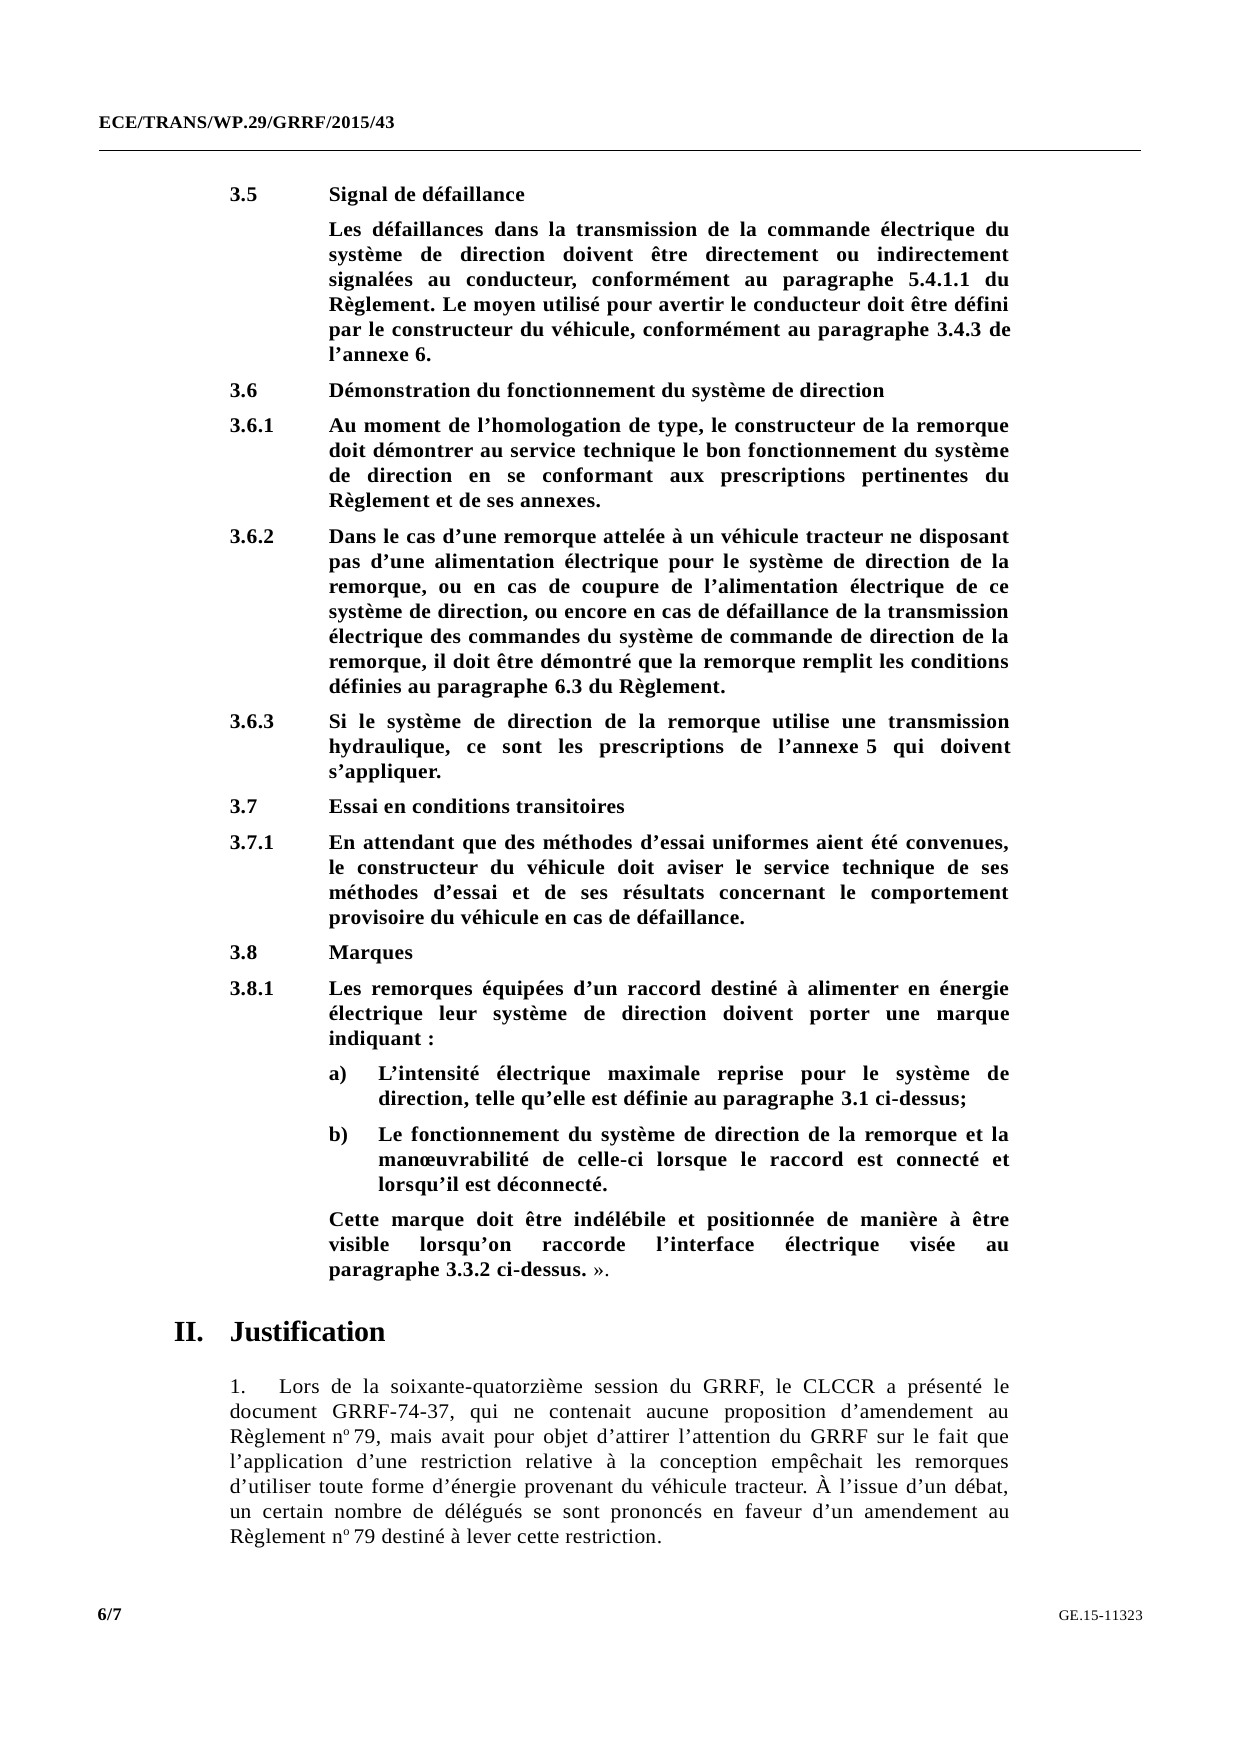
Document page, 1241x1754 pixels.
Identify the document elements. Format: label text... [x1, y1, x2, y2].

text Les défaillances dans la transmission de la commande électrique du système de direction doivent être directement ou indirectement signalées au conducteur, conformément au paragraphe 5.4.1.1 du Règlement. Le moyen utilisé pour avertir le conducteur doit être défini par le constructeur du véhicule, conformément au paragraphe 3.4.3 de l’annexe 6. [229, 217, 1011, 367]
list Lors de la soixante-quatorzième session du GRRF, le CLCCR a présenté le document GRRF-74-37, qui ne contenait aucune proposition d’amendement au Règlement no 79, mais avait pour objet d’attirer l’attention du GRRF sur le fait que l’application d’une restriction relative à la conception empêchait les remorques d’utiliser toute forme d’énergie provenant du véhicule tracteur. À l’issue d’un débat, un certain nombre de délégués se sont prononcés en faveur d’un amendement au Règlement no 79 destiné à lever cette restriction. [229, 1373, 1011, 1548]
text 3.6 Démonstration du fonctionnement du système de direction [229, 377, 1011, 402]
text 3.6.3 Si le système de direction de la remorque utilise une transmission hydraulique, ce sont les prescriptions de l’annexe 5 qui doivent s’appliquer. [229, 708, 1011, 783]
text b) Le fonctionnement du système de direction de la remorque et la manœuvrabilité de celle-ci lorsque le raccord est connecté et lorsqu’il est déconnecté. [229, 1121, 1011, 1196]
text Cette marque doit être indélébile et positionnée de manière à être visible lorsqu’on raccorde l’interface électrique visée au paragraphe 3.3.2 ci-dessus. ». [229, 1206, 1011, 1281]
text 3.8.1 Les remorques équipées d’un raccord destiné à alimenter en énergie électrique leur système de direction doivent porter une marque indiquant : [229, 975, 1011, 1050]
text 3.6.2 Dans le cas d’une remorque attelée à un véhicule tracteur ne disposant pas d’une alimentation électrique pour le système de direction de la remorque, ou en cas de coupure de l’alimentation électrique de ce système de direction, ou encore en cas de défaillance de la transmission électrique des commandes du système de commande de direction de la remorque, il doit être démontré que la remorque remplit les conditions définies au paragraphe 6.3 du Règlement. [229, 523, 1011, 698]
text 3.6.1 Au moment de l’homologation de type, le constructeur de la remorque doit démontrer au service technique le bon fonctionnement du système de direction en se conformant aux prescriptions pertinentes du Règlement et de ses annexes. [229, 413, 1011, 513]
text II. Justification [97, 1317, 1011, 1348]
text 3.8 Marques [229, 940, 1011, 965]
text a) L’intensité électrique maximale reprise pour le système de direction, telle qu’elle est définie au paragraphe 3.1 ci-dessus; [229, 1061, 1011, 1111]
text 3.5 Signal de défaillance [229, 181, 1011, 206]
text 3.7.1 En attendant que des méthodes d’essai uniformes aient été convenues, le constructeur du véhicule doit aviser le service technique de ses méthodes d’essai et de ses résultats concernant le comportement provisoire du véhicule en cas de défaillance. [229, 829, 1011, 929]
text 3.7 Essai en conditions transitoires [229, 794, 1011, 819]
